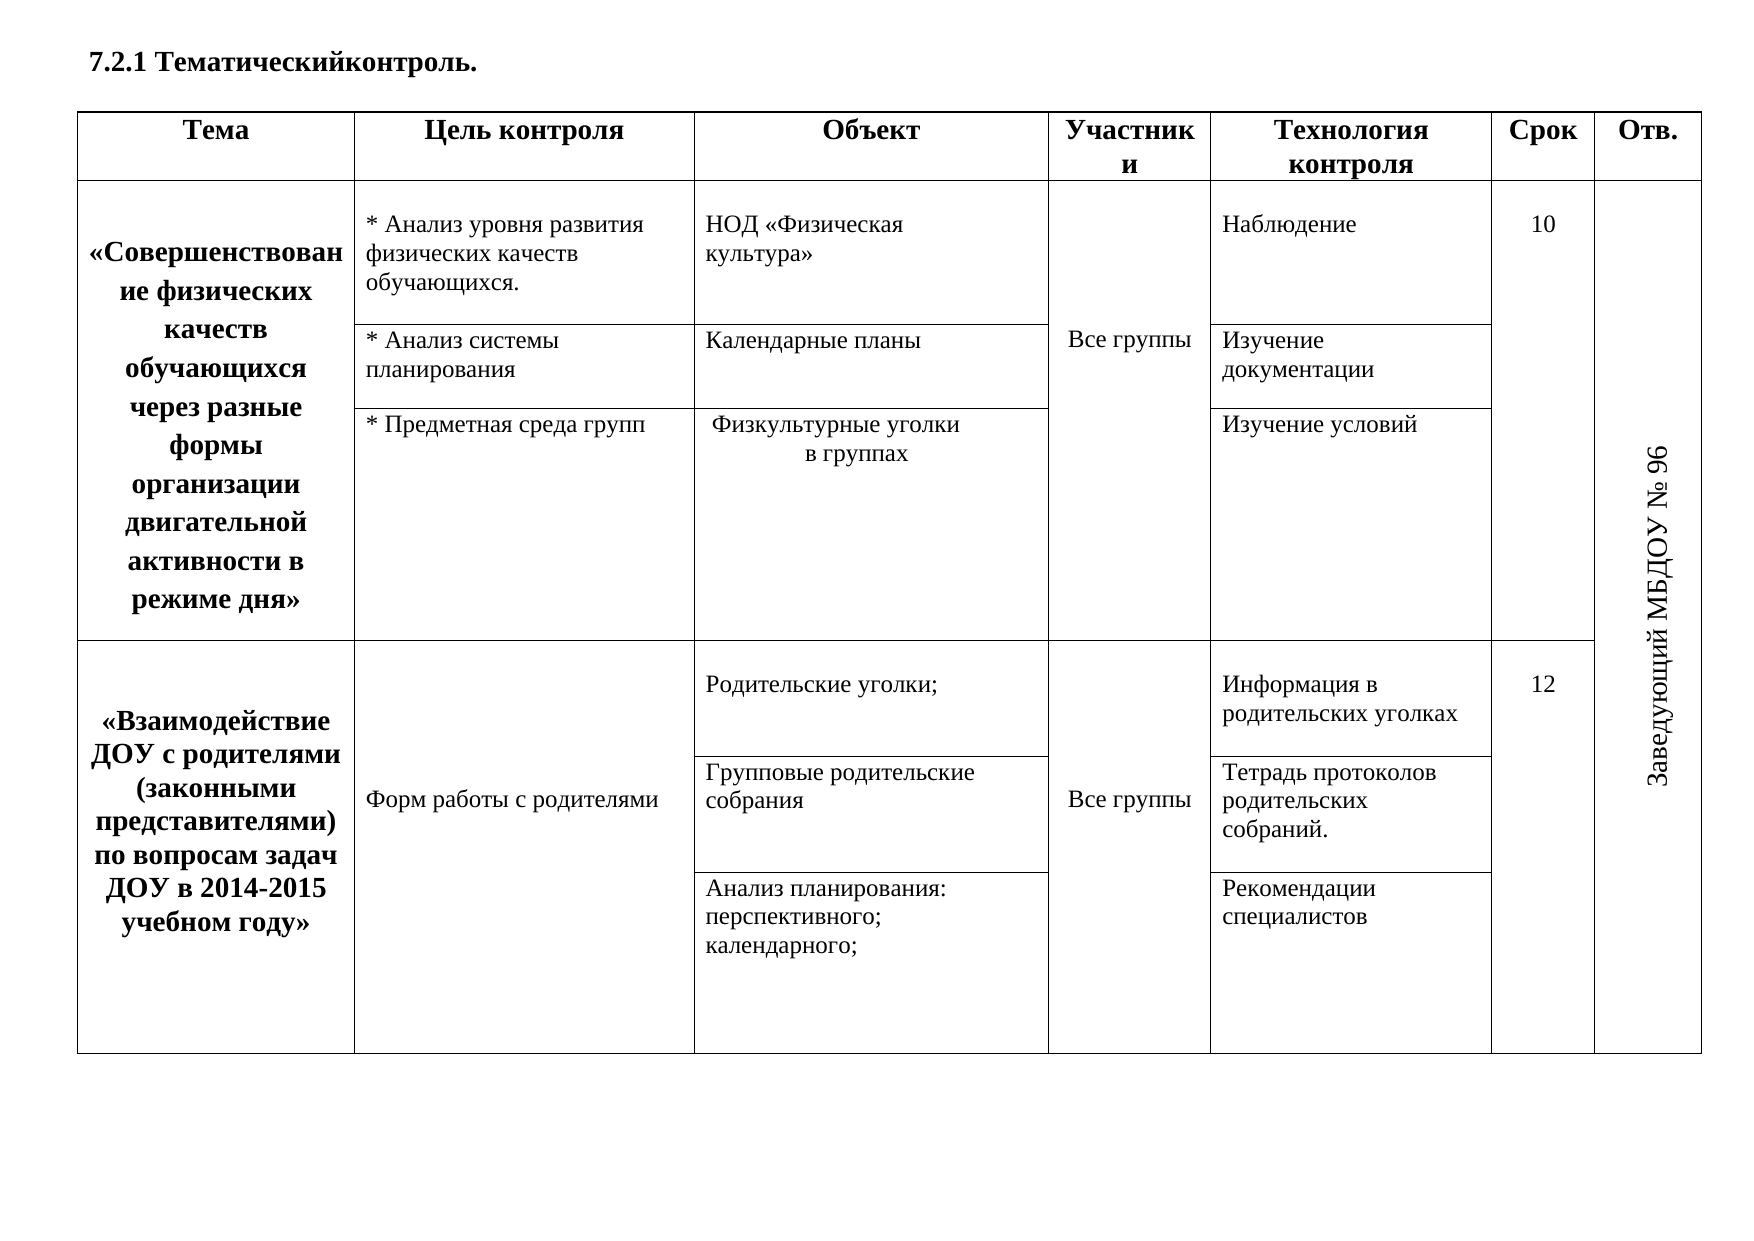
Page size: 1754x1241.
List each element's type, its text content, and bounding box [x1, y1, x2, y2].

table_cell Форм работы с родителями [355, 641, 694, 1053]
table_cell «Совершенствование физических качеств обучающихся через разные формы организации двигательной активности в режиме дня» [78, 181, 354, 639]
text 7.2.1 Тематическийконтроль. [89, 44, 1717, 78]
table_cell Все группы [1049, 181, 1210, 639]
table_header Тема [78, 113, 354, 179]
table_cell «Взаимодействие ДОУ с родителями (законными представителями) по вопросам задач ДОУ в 2014-2015 учебном году» [78, 641, 354, 1053]
table_header Объект [695, 113, 1048, 179]
table_cell Все группы [1049, 641, 1210, 1053]
table_cell * Анализ уровня развития физических качеств обучающихся. [355, 181, 694, 324]
table_header Срок [1492, 113, 1594, 179]
table_cell Изучение условий [1211, 409, 1491, 639]
table_cell Родительские уголки; [695, 641, 1048, 756]
table_cell НОД «Физическая культура» [695, 181, 1048, 324]
table_cell Заведующий МБДОУ № 96 [1595, 181, 1701, 1053]
table_cell * Предметная среда групп [355, 409, 694, 639]
table_cell Тетрадь протоколов родительских собраний. [1211, 757, 1491, 872]
table_cell Изучение документации [1211, 325, 1491, 408]
table_cell Информация в родительских уголках [1211, 641, 1491, 756]
table_cell Групповые родительские собрания [695, 757, 1048, 872]
table_cell Календарные планы [695, 325, 1048, 408]
table_cell Физкультурные уголки в группах [695, 409, 1048, 639]
table_header Технология контроля [1211, 113, 1491, 179]
table_header Отв. [1595, 113, 1701, 179]
table_cell 10 [1492, 181, 1594, 639]
table_header Цель контроля [355, 113, 694, 179]
table_cell Наблюдение [1211, 181, 1491, 324]
table_cell * Анализ системы планирования [355, 325, 694, 408]
table_header Участники [1049, 113, 1210, 179]
table_cell Рекомендации специалистов [1211, 873, 1491, 1053]
table_cell Анализ планирования: перспективного; календарного; [695, 873, 1048, 1053]
table_cell 12 [1492, 641, 1594, 1053]
